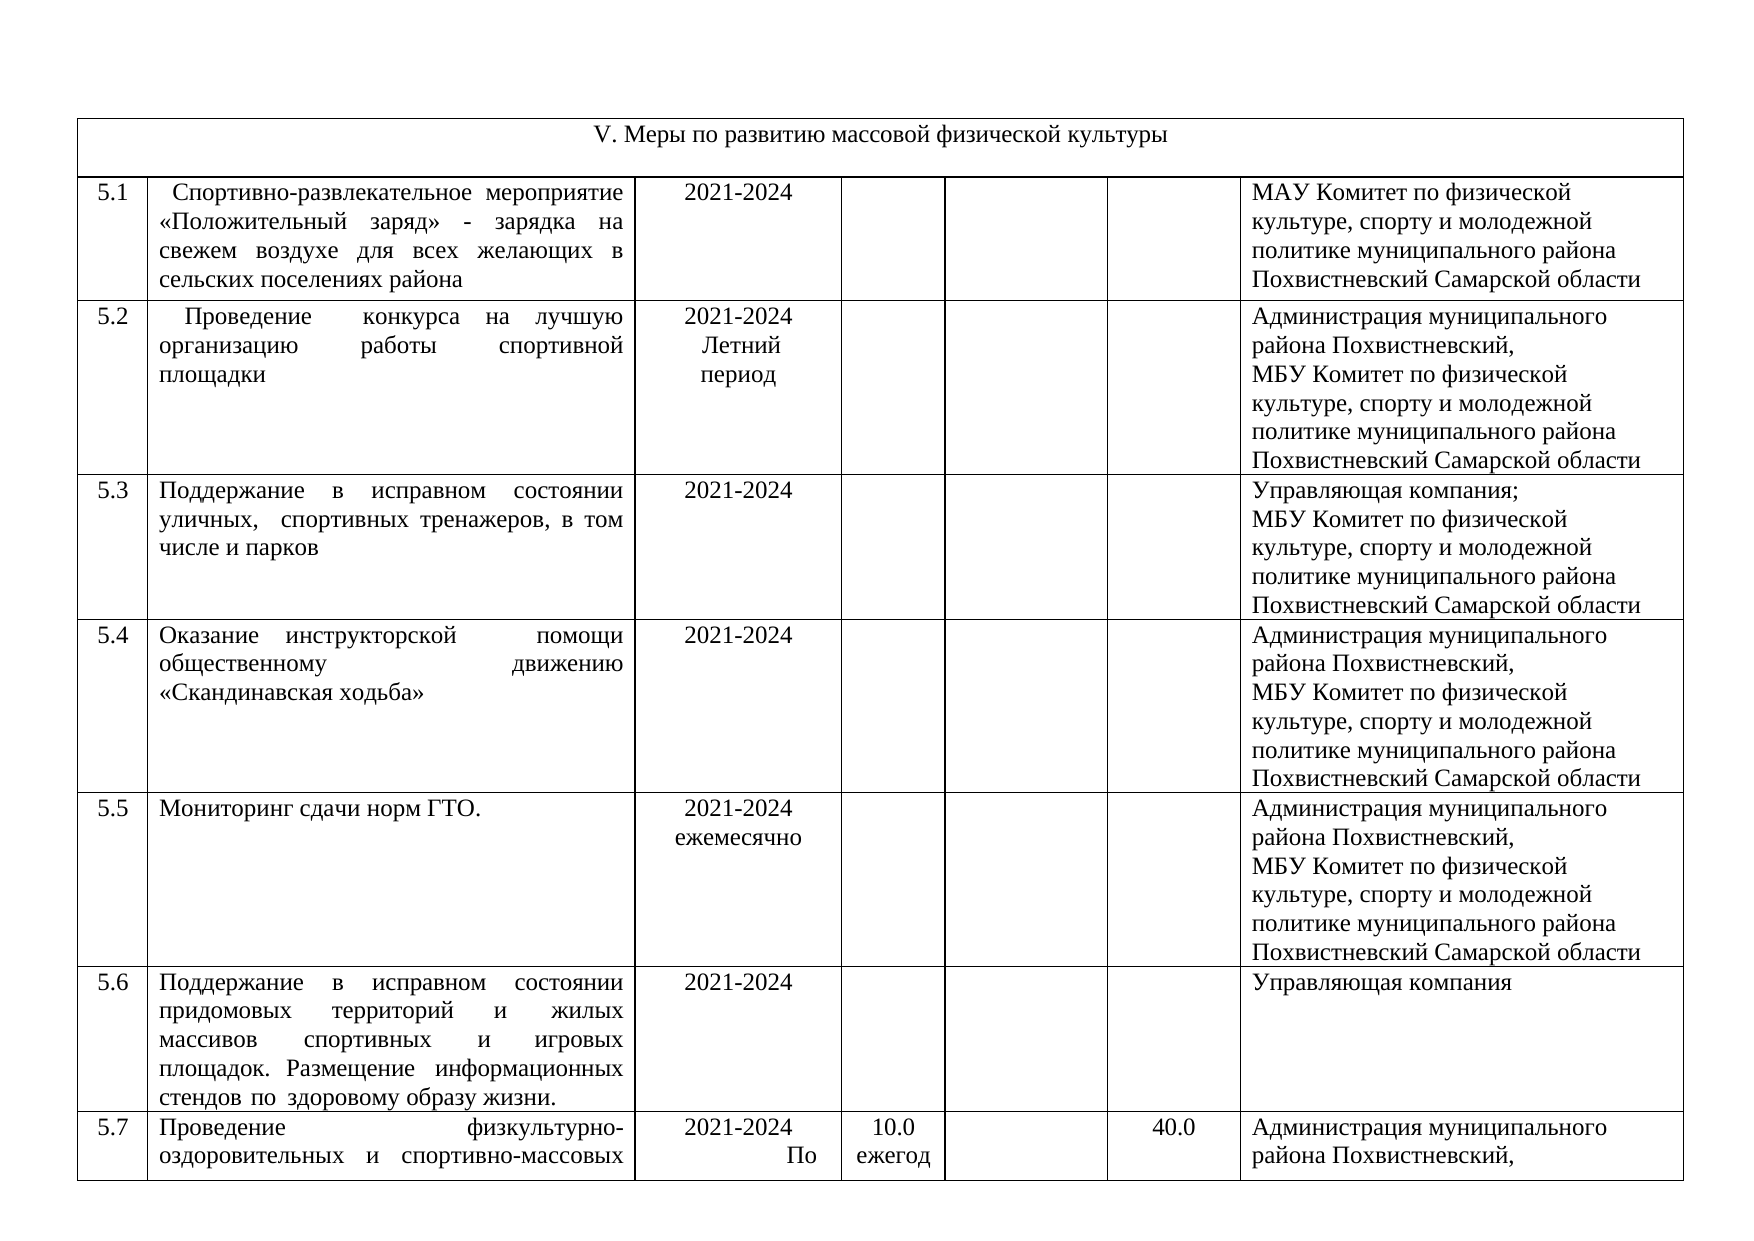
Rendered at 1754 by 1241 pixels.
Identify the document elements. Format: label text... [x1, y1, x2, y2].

table_cell [842, 967, 944, 1111]
table_cell [946, 178, 1107, 300]
table_cell 5.3 [78, 475, 147, 619]
table_cell Управляющая компания; МБУ Комитет по физической культуре, спорту и молодежной политике муниципального района Похвистневский Самарской области [1241, 475, 1683, 619]
table_cell [842, 793, 944, 966]
table_cell [1108, 475, 1240, 619]
table_cell 2021-2024 [636, 475, 841, 619]
table_cell [842, 475, 944, 619]
table_cell [1108, 178, 1240, 300]
table_cell 2021-2024 ежемесячно [636, 793, 841, 966]
table_cell Управляющая компания [1241, 967, 1683, 1111]
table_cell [636, 1112, 841, 1180]
table_cell 2021-2024 Летний период [636, 301, 841, 474]
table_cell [148, 1112, 634, 1180]
table_cell 5.5 [78, 793, 147, 966]
table_cell [842, 178, 944, 300]
table_cell Спортивно-развлекательное мероприятие «Положительный заряд» - зарядка на свежем воздухе для всех желающих в сельских поселениях района [148, 178, 634, 300]
table_cell 5.1 [78, 178, 147, 300]
table_cell [946, 1112, 1107, 1180]
table_cell [946, 620, 1107, 792]
table_cell [842, 620, 944, 792]
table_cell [1241, 1112, 1683, 1180]
table_cell 2021-2024 [636, 967, 841, 1111]
table_cell 5.2 [78, 301, 147, 474]
table_cell [946, 301, 1107, 474]
table_cell 40.0 [1108, 1112, 1240, 1180]
table_cell V. Меры по развитию массовой физической культуры [78, 119, 1683, 176]
table_cell [1108, 793, 1240, 966]
table_cell Оказание инструкторской помощи общественному движению «Скандинавская ходьба» [148, 620, 634, 792]
table_cell 5.4 [78, 620, 147, 792]
table_cell МАУ Комитет по физической культуре, спорту и молодежной политике муниципального района Похвистневский Самарской области [1241, 178, 1683, 300]
table_cell [1108, 620, 1240, 792]
table_cell Поддержание в исправном состоянии уличных, спортивных тренажеров, в том числе и парков [148, 475, 634, 619]
table_cell [946, 475, 1107, 619]
table_cell 5.7 [78, 1112, 147, 1180]
table_cell Проведение конкурса на лучшую организацию работы спортивной площадки [148, 301, 634, 474]
table_cell Поддержание в исправном состоянии придомовых территорий и жилых массивов спортивных и игровых площадок. Размещение информационных стендов по здоровому образу жизни. [148, 967, 634, 1111]
table_cell Мониторинг сдачи норм ГТО. [148, 793, 634, 966]
table_cell 2021-2024 [636, 620, 841, 792]
table_cell [946, 793, 1107, 966]
table_cell [946, 967, 1107, 1111]
table_cell 2021-2024 [636, 178, 841, 300]
table_cell [842, 301, 944, 474]
table_cell 5.6 [78, 967, 147, 1111]
table_cell [1108, 967, 1240, 1111]
table_cell [1108, 301, 1240, 474]
table_cell 10.0 ежегодно [842, 1112, 944, 1180]
